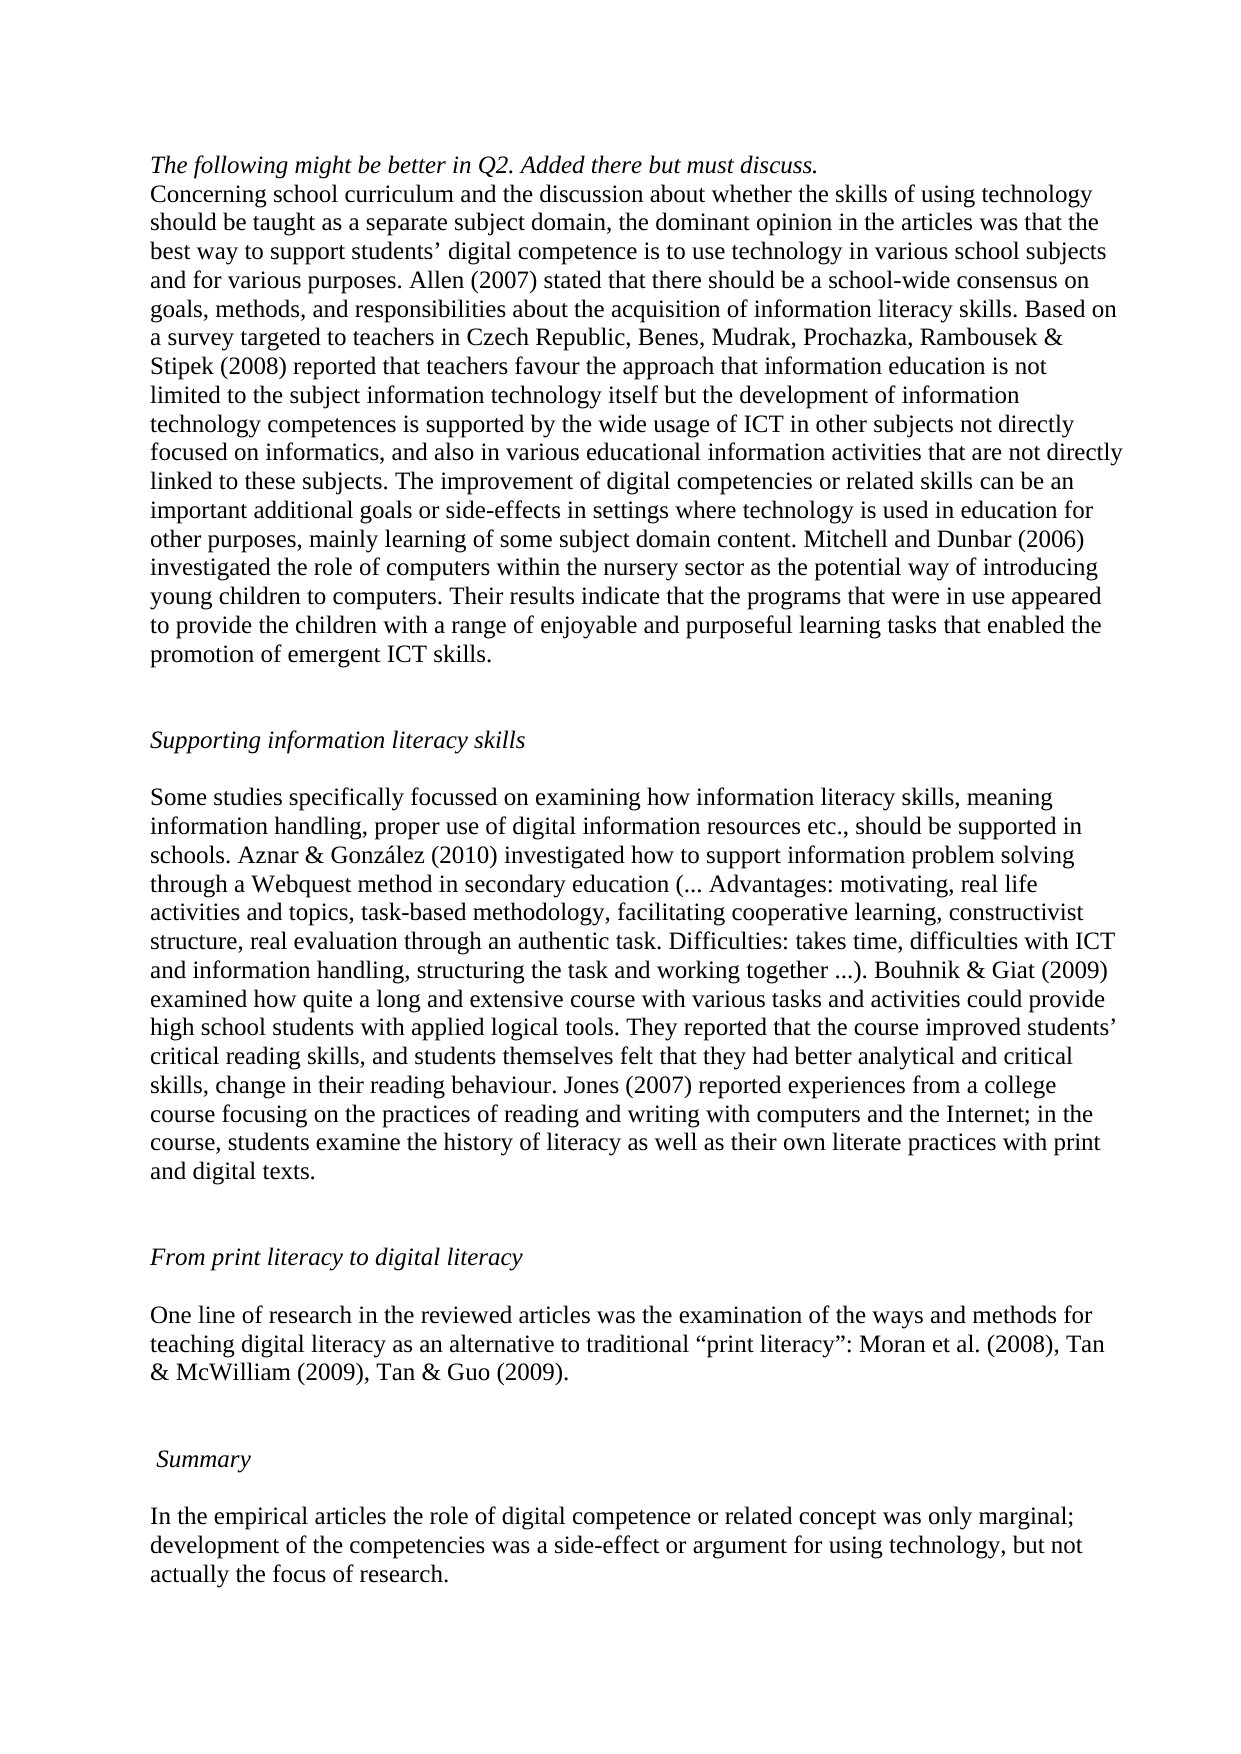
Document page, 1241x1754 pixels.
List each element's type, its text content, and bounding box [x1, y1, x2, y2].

text Supporting information literacy skills [150, 725, 1124, 754]
text From print literacy to digital literacy [150, 1242, 1124, 1271]
text Concerning school curriculum and the discussion about whether the skills of using technology should be taught as a separate subject domain, the dominant opinion in the articles was that the best way to support students’ digital competence is to use technology in various school subjects and for various purposes. Allen (2007) stated that there should be a school-wide consensus on goals, methods, and responsibilities about the acquisition of information literacy skills. Based on a survey targeted to teachers in Czech Republic, Benes, Mudrak, Prochazka, Rambousek & Stipek (2008) reported that teachers favour the approach that information education is not limited to the subject information technology itself but the development of information technology competences is supported by the wide usage of ICT in other subjects not directly focused on informatics, and also in various educational information activities that are not directly linked to these subjects. The improvement of digital competencies or related skills can be an important additional goals or side-effects in settings where technology is used in education for other purposes, mainly learning of some subject domain content. Mitchell and Dunbar (2006) investigated the role of computers within the nursery sector as the potential way of introducing young children to computers. Their results indicate that the programs that were in use appeared to provide the children with a range of enjoyable and purposeful learning tasks that enabled the promotion of emergent ICT skills. [150, 179, 1124, 667]
text In the empirical articles the role of digital competence or related concept was only marginal; development of the competencies was a side-effect or argument for using technology, but not actually the focus of research. [150, 1501, 1124, 1587]
text Some studies specifically focussed on examining how information literacy skills, meaning information handling, proper use of digital information resources etc., should be supported in schools. Aznar & González (2010) investigated how to support information problem solving through a Webquest method in secondary education (... Advantages: motivating, real life activities and topics, task-based methodology, facilitating cooperative learning, constructivist structure, real evaluation through an authentic task. Difficulties: takes time, difficulties with ICT and information handling, structuring the task and working together ...). Bouhnik & Giat (2009) examined how quite a long and extensive course with various tasks and activities could provide high school students with applied logical tools. They reported that the course improved students’ critical reading skills, and students themselves felt that they had better analytical and critical skills, change in their reading behaviour. Jones (2007) reported experiences from a college course focusing on the practices of reading and writing with computers and the Internet; in the course, students examine the history of literacy as well as their own literate practices with print and digital texts. [150, 782, 1124, 1185]
text Summary [150, 1444, 1090, 1472]
text The following might be better in Q2. Added there but must discuss. [150, 150, 1124, 179]
text One line of research in the reviewed articles was the examination of the ways and methods for teaching digital literacy as an alternative to traditional “print literacy”: Moran et al. (2008), Tan & McWilliam (2009), Tan & Guo (2009). [150, 1300, 1124, 1386]
